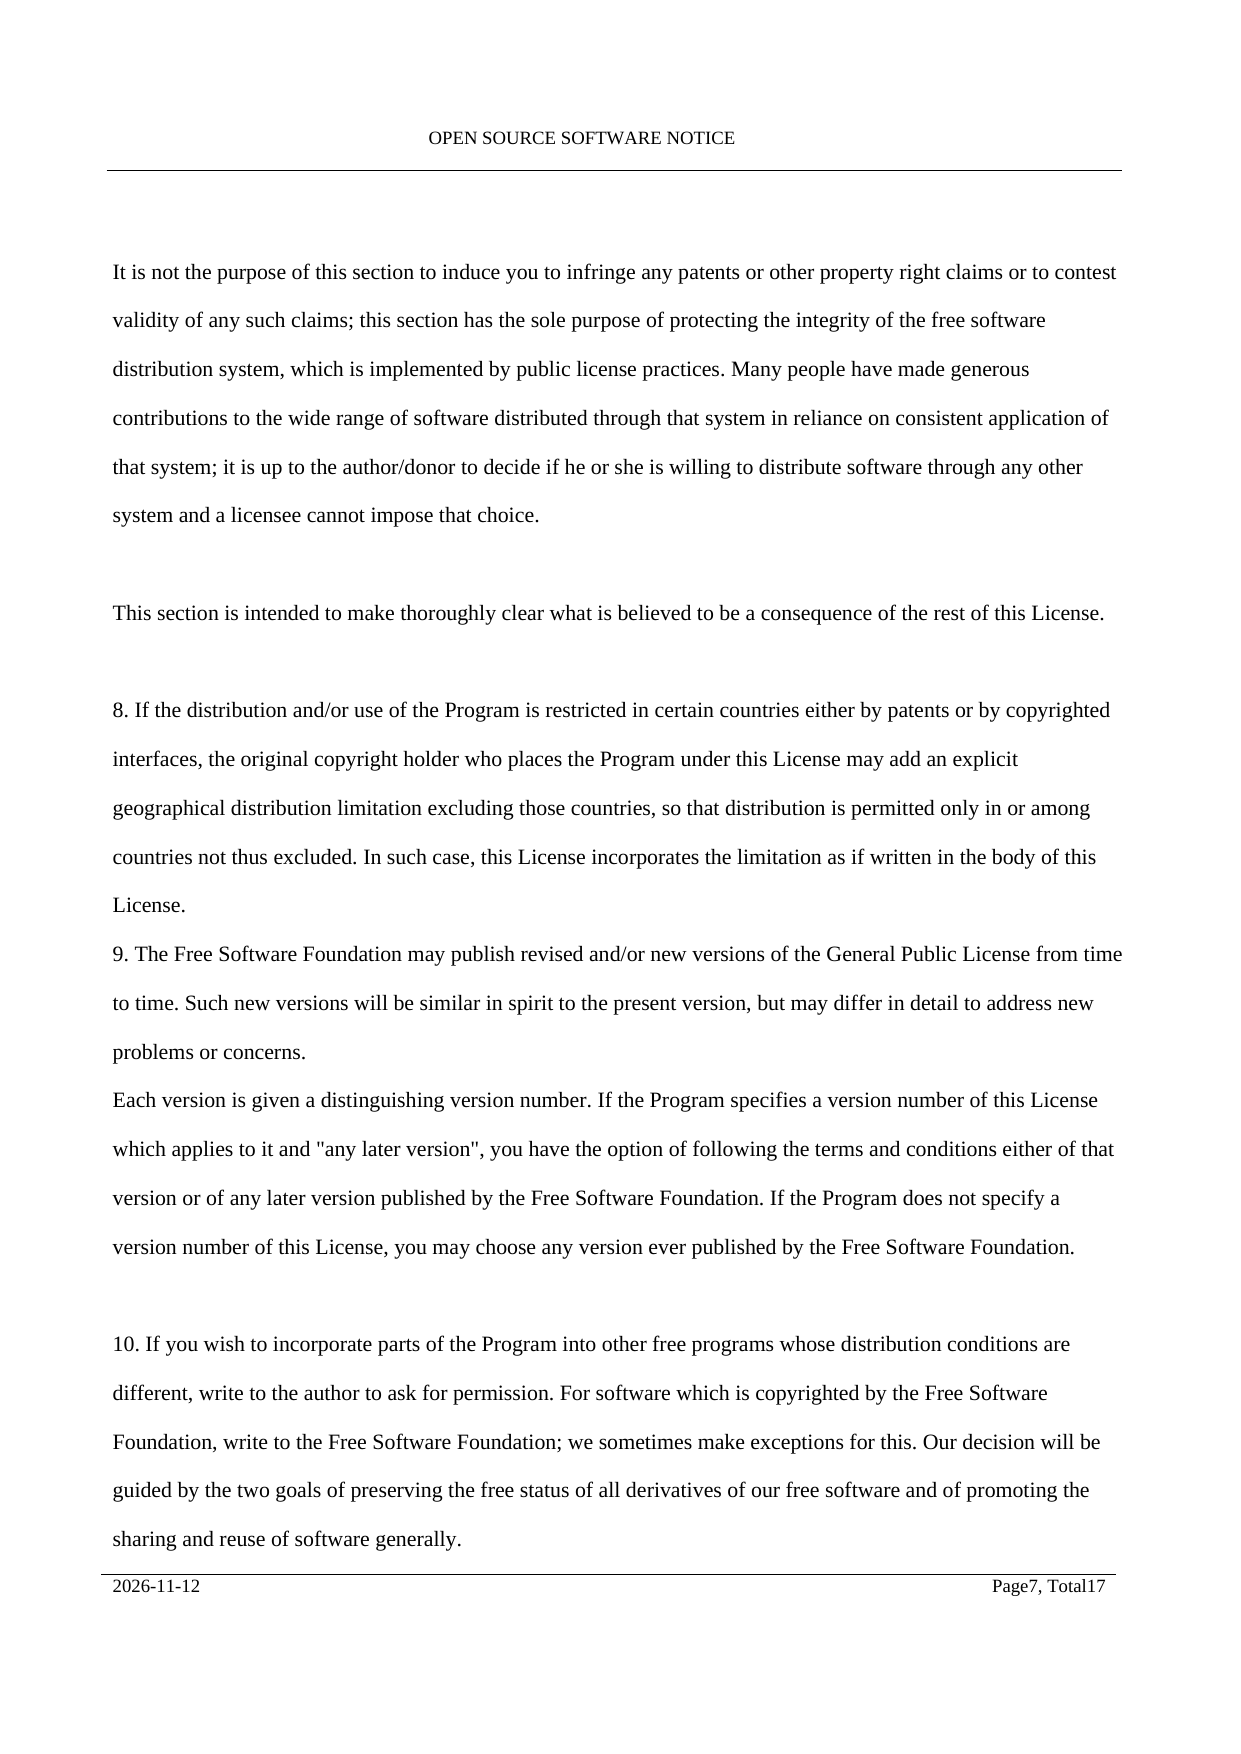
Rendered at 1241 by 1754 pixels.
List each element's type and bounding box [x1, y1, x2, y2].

text [112, 206, 1128, 1555]
